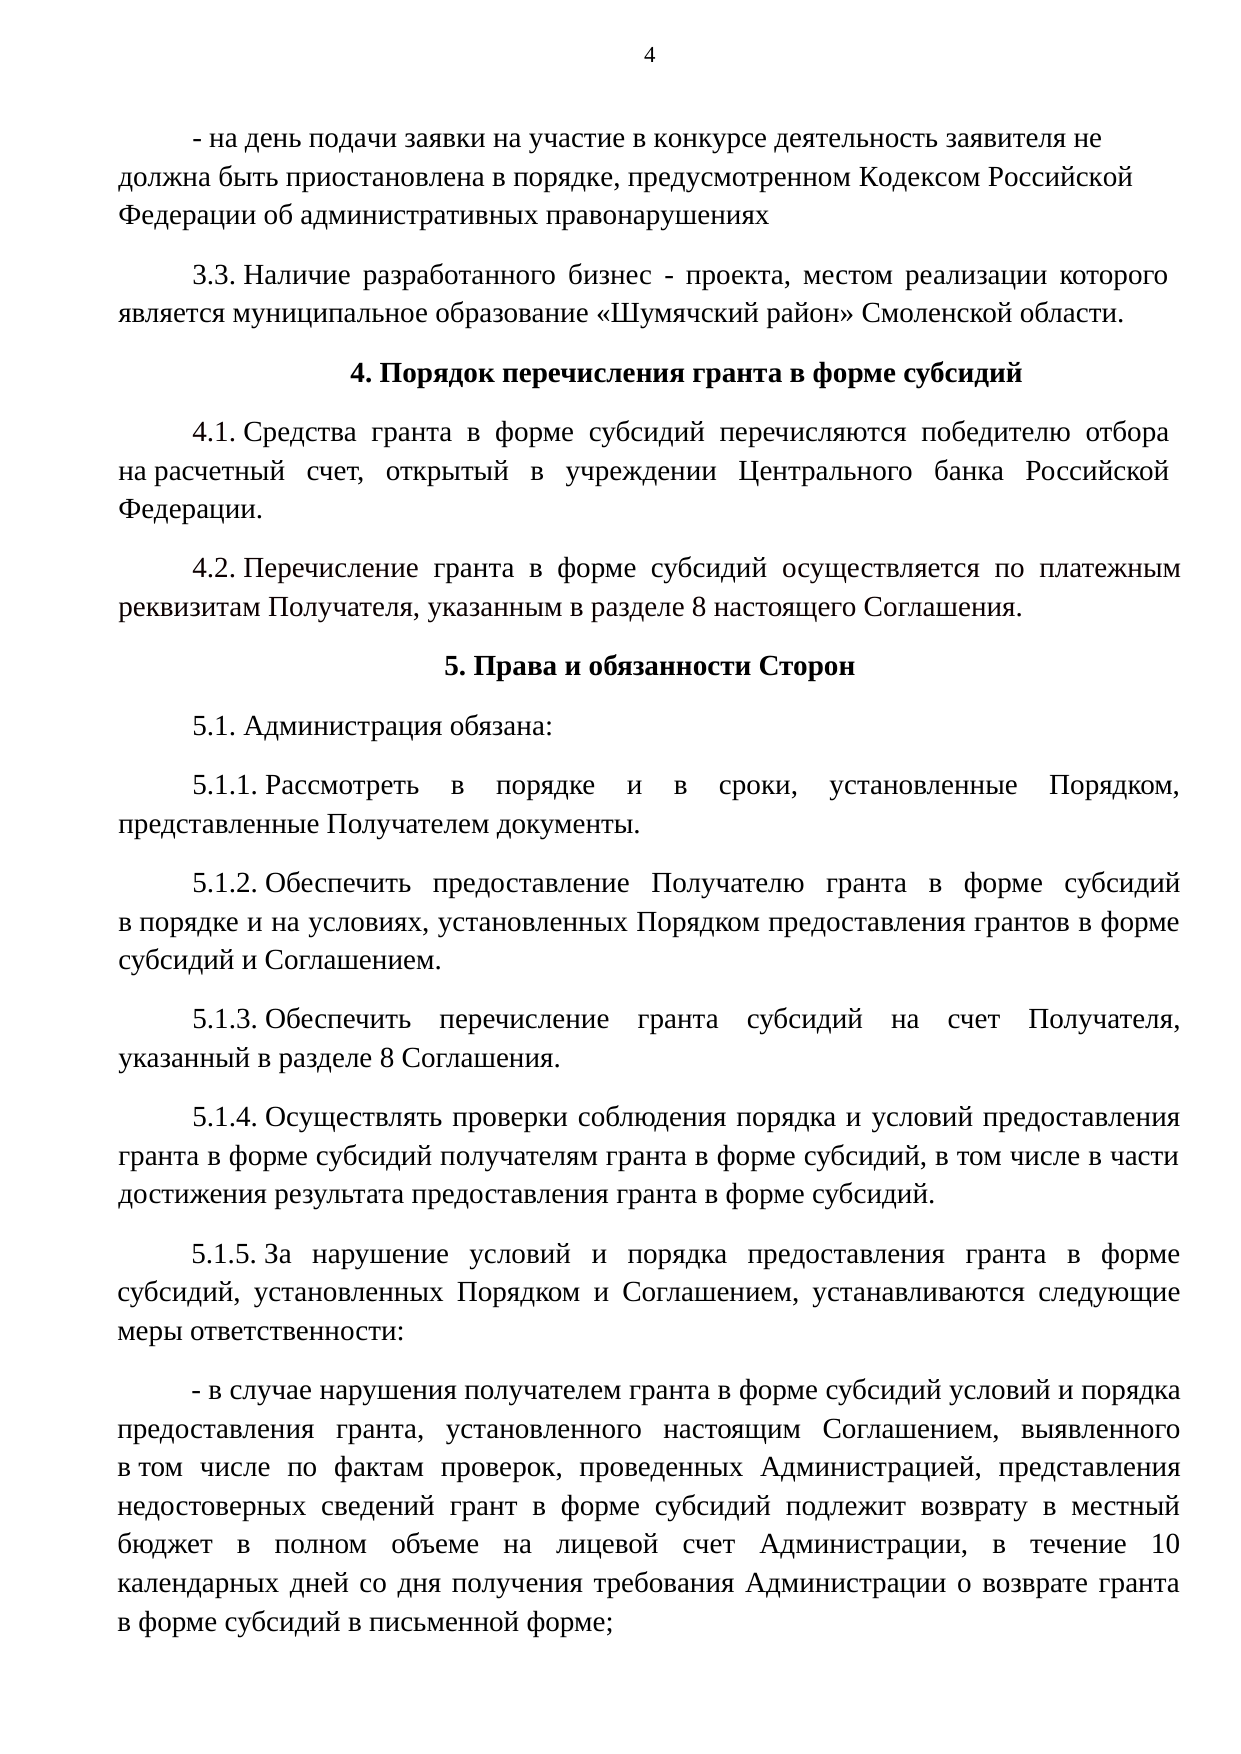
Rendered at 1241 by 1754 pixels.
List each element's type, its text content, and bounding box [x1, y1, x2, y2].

text - на день подачи заявки на участие в конкурсе деятельность заявителя не должна быть приостановлена в порядке, предусмотренном Кодексом Российской Федерации об административных правонарушениях [118, 120, 1181, 231]
text 3.3. Наличие разработанного бизнес - проекта, местом реализации которого является муниципальное образование «Шумячский район» Смоленской области. [118, 257, 1169, 329]
text 5.1.4. Осуществлять проверки соблюдения порядка и условий предоставления гранта в форме субсидий получателям гранта в форме субсидий, в том числе в части достижения результата предоставления гранта в форме субсидий. [118, 1099, 1181, 1210]
text 4. Порядок перечисления гранта в форме субсидий [118, 355, 1181, 388]
text 5.1.3. Обеспечить перечисление гранта субсидий на счет Получателя, указанный в разделе 8 Соглашения. [118, 1002, 1181, 1074]
text 5.1.5. За нарушение условий и порядка предоставления гранта в форме субсидий, установленных Порядком и Соглашением, устанавливаются следующие меры ответственности: [117, 1236, 1181, 1347]
text 5.1. Администрация обязана: [118, 708, 1181, 741]
text 5. Права и обязанности Сторон [118, 648, 1181, 682]
text 4.1. Средства гранта в форме субсидий перечисляются победителю отбора на расчетный счет, открытый в учреждении Центрального банка Российской Федерации. [118, 414, 1170, 525]
text 4.2. Перечисление гранта в форме субсидий осуществляется по платежным реквизитам Получателя, указанным в разделе 8 настоящего Соглашения. [118, 551, 1181, 623]
text 5.1.1. Рассмотреть в порядке и в сроки, установленные Порядком, представленные Получателем документы. [118, 767, 1181, 839]
text - в случае нарушения получателем гранта в форме субсидий условий и порядка предоставления гранта, установленного настоящим Соглашением, выявленного в том числе по фактам проверок, проведенных Администрацией, представления недостоверных сведений грант в форме субсидий подлежит возврату в местный бюджет в полном объеме на лицевой счет Администрации, в течение 10 календарных дней со дня получения требования Администрации о возврате гранта в форме субсидий в письменной форме; [117, 1372, 1181, 1637]
text 5.1.2. Обеспечить предоставление Получателю гранта в форме субсидий в порядке и на условиях, установленных Порядком предоставления грантов в форме субсидий и Соглашением. [118, 865, 1181, 976]
